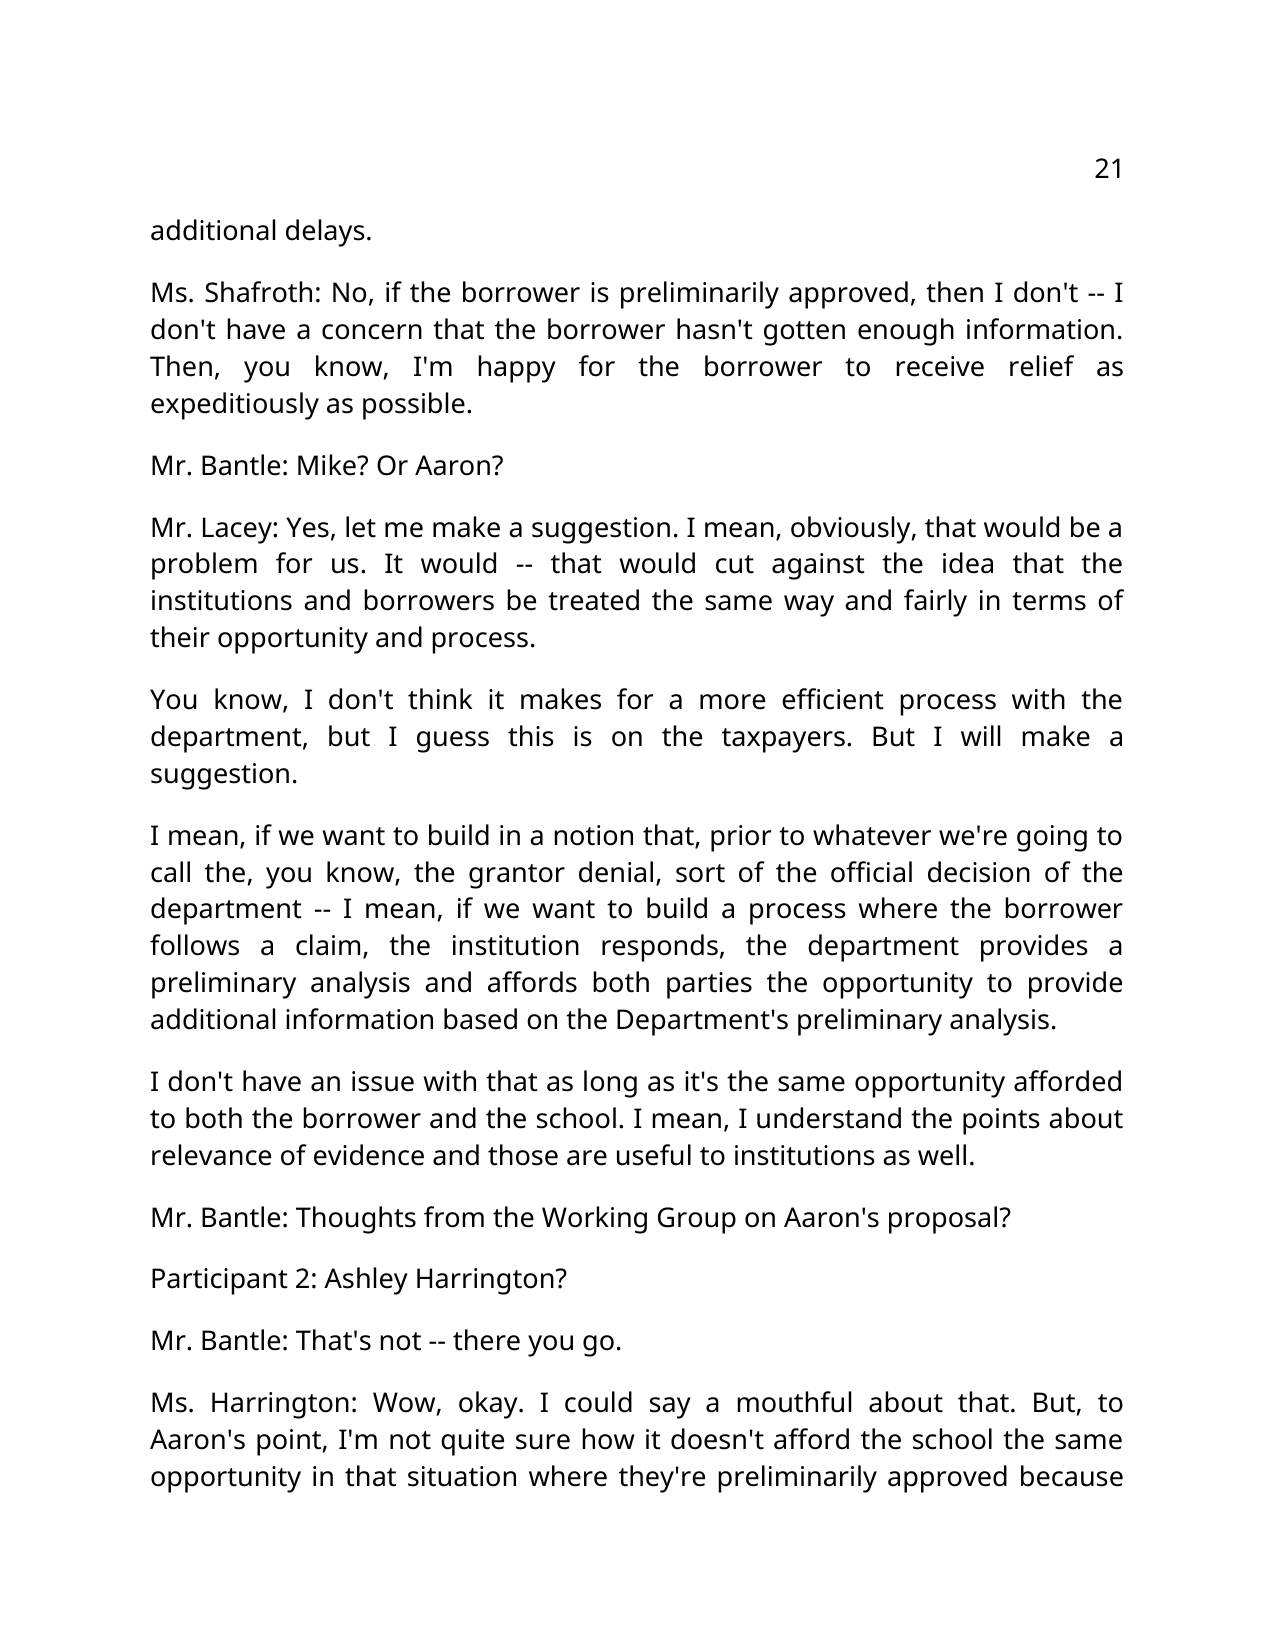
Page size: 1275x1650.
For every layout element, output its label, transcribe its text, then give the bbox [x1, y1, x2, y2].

text I mean, if we want to build in a notion that, prior to whatever we're going to call the, you know, the grantor denial, sort of the official decision of the department -- I mean, if we want to build a process where the borrower follows a claim, the institution responds, the department provides a preliminary analysis and affords both parties the opportunity to provide additional information based on the Department's preliminary analysis. [150, 816, 1125, 1037]
text Participant 2: Ashley Harrington? [150, 1260, 1125, 1297]
text Mr. Bantle: That's not -- there you go. [150, 1322, 1125, 1359]
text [150, 212, 1125, 249]
text Mr. Bantle: Mike? Or Aaron? [150, 446, 1125, 483]
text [150, 1384, 1125, 1494]
text You know, I don't think it makes for a more efficient process with the department, but I guess this is on the taxpayers. But I will make a suggestion. [150, 681, 1125, 791]
text I don't have an issue with that as long as it's the same opportunity afforded to both the borrower and the school. I mean, I understand the points about relevance of evidence and those are useful to institutions as well. [150, 1062, 1125, 1173]
text Ms. Shafroth: No, if the borrower is preliminarily approved, then I don't -- I don't have a concern that the borrower hasn't gotten enough information. Then, you know, I'm happy for the borrower to receive relief as expeditiously as possible. [150, 274, 1125, 421]
text Mr. Lacey: Yes, let me make a suggestion. I mean, obviously, that would be a problem for us. It would -- that would cut against the idea that the institutions and borrowers be treated the same way and fairly in terms of their opportunity and process. [150, 508, 1125, 656]
text Mr. Bantle: Thoughts from the Working Group on Aaron's proposal? [150, 1198, 1125, 1235]
